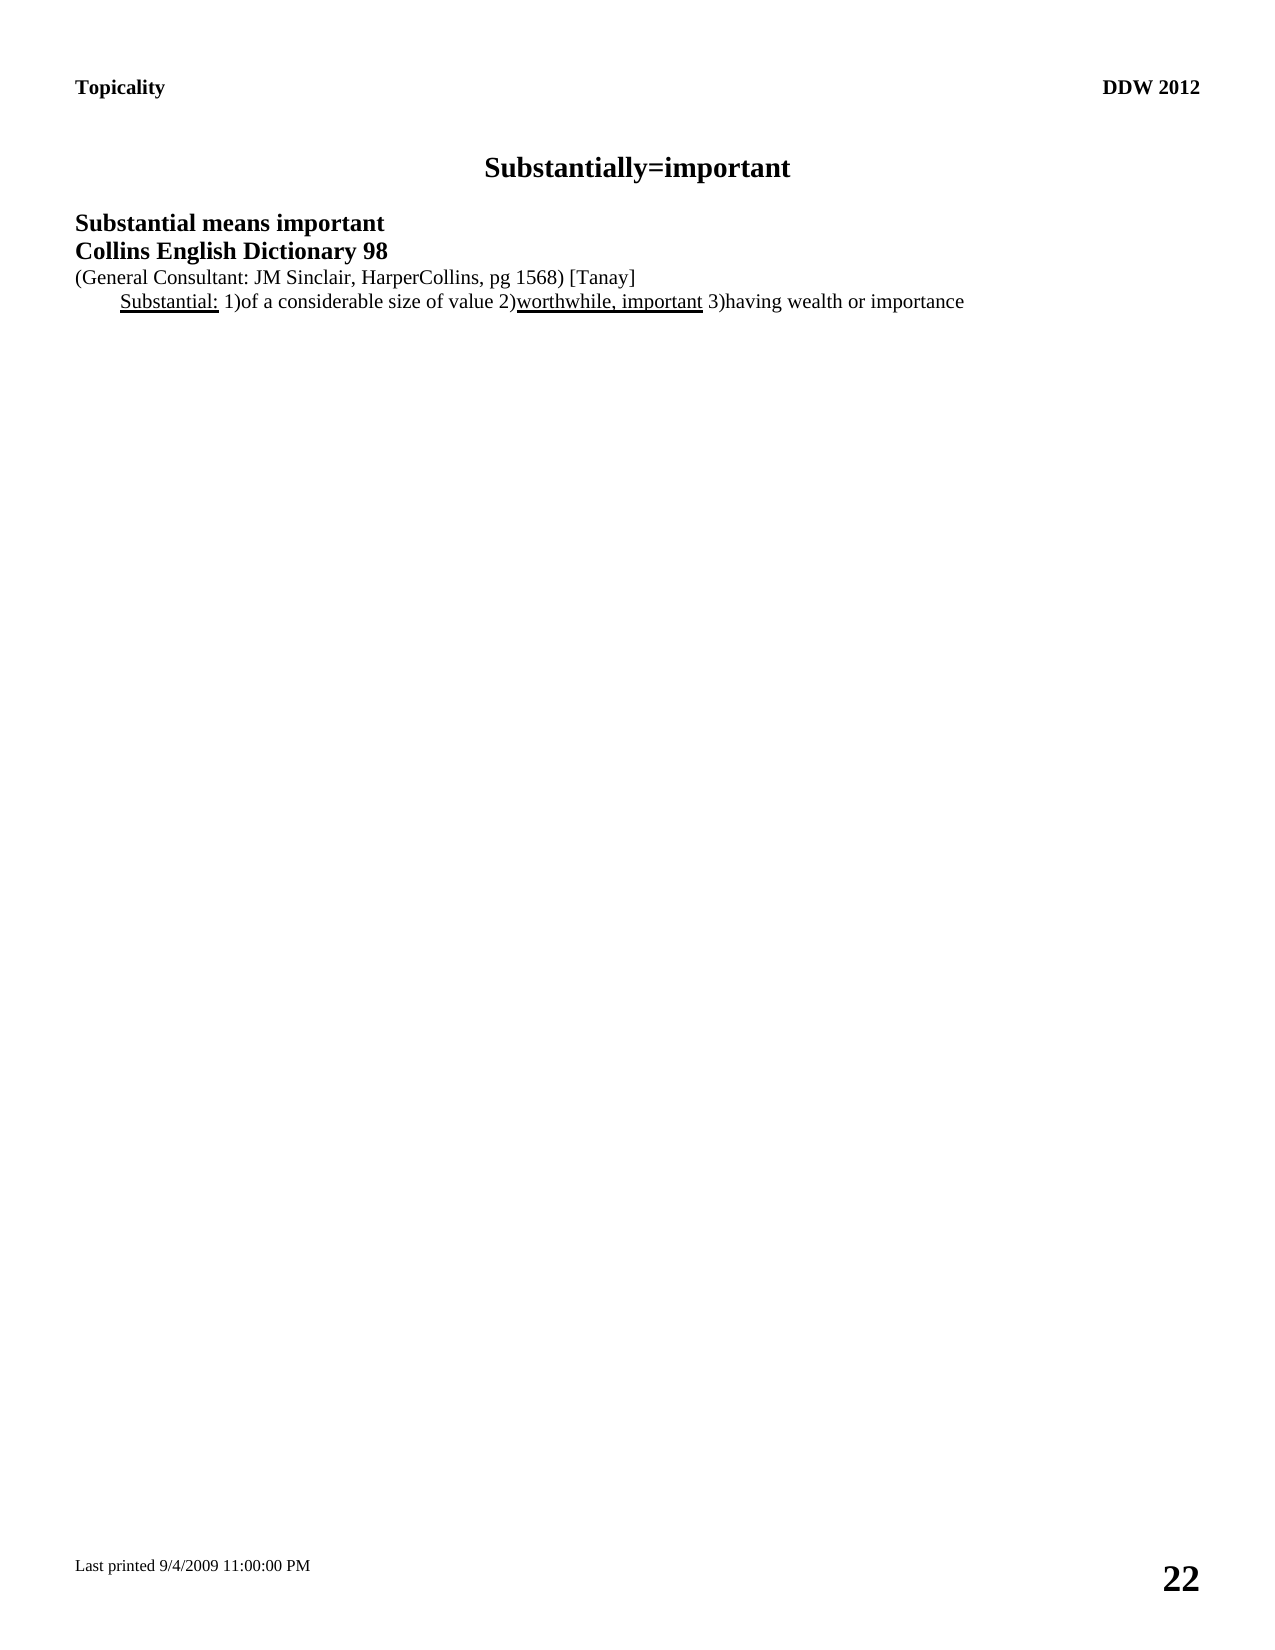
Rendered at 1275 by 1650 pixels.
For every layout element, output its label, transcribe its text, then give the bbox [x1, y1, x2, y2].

text Collins English Dictionary 98 [75, 236, 1200, 265]
text Substantial means important [75, 208, 1200, 236]
subtitle Substantially=important [75, 150, 1200, 183]
text (General Consultant: JM Sinclair, HarperCollins, pg 1568) [Tanay] [75, 265, 1200, 289]
text Substantial: 1)of a considerable size of value 2)worthwhile, important 3)having wealth or importance [120, 289, 1155, 313]
